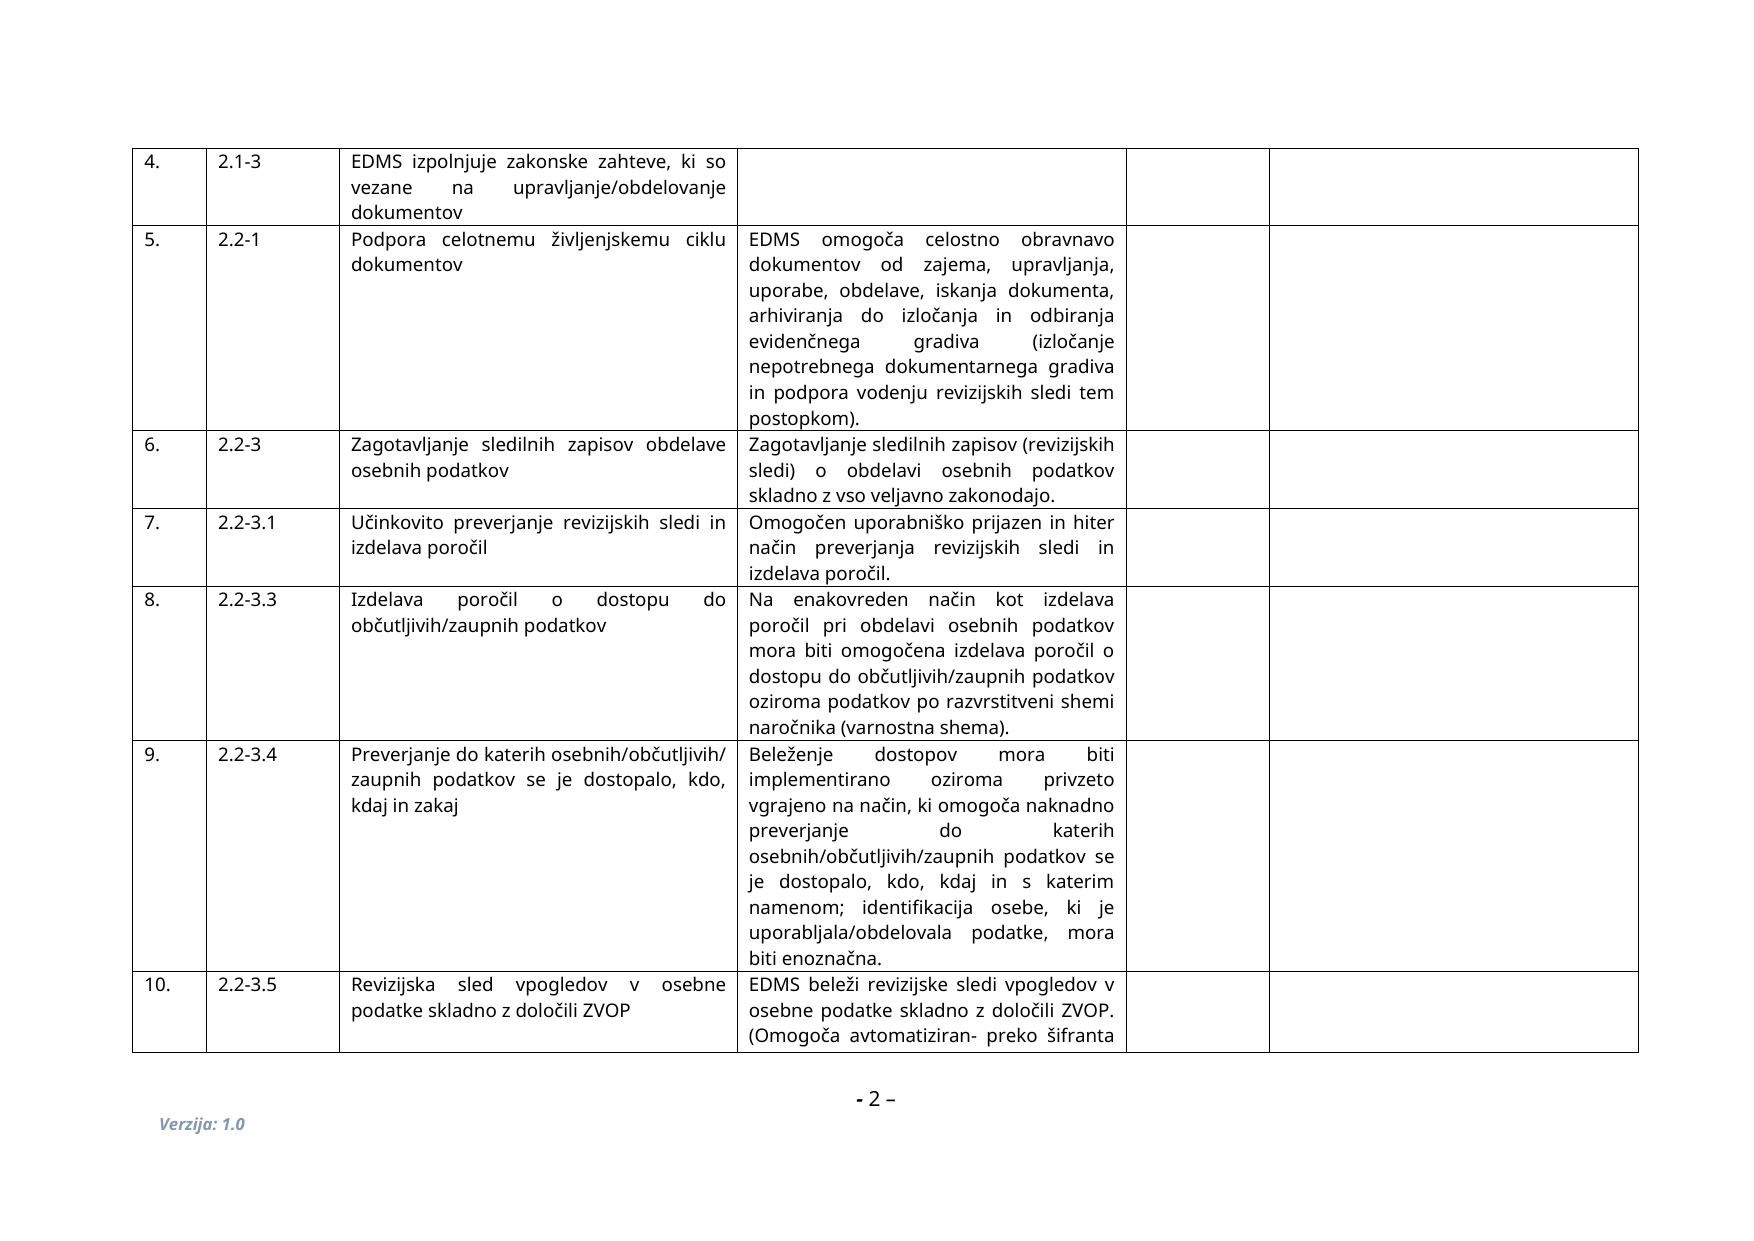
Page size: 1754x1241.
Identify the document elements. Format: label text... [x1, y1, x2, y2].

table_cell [738, 972, 1126, 1052]
table_cell [1270, 509, 1638, 586]
table_cell Izdelava poročil o dostopu do občutljivih/zaupnih podatkov [340, 587, 737, 740]
table_cell 2.1-3 [207, 149, 339, 225]
table_cell Preverjanje do katerih osebnih/občutljivih/ zaupnih podatkov se je dostopalo, kdo, kdaj in zakaj [340, 741, 737, 971]
table_cell [133, 226, 206, 430]
table_cell [133, 149, 206, 225]
table_cell [133, 509, 206, 586]
table_cell 2.2-3.3 [207, 587, 339, 740]
table_cell Beleženje dostopov mora biti implementirano oziroma privzeto vgrajeno na način, ki omogoča naknadno preverjanje do katerih osebnih/občutljivih/zaupnih podatkov se je dostopalo, kdo, kdaj in s katerim namenom; identifikacija osebe, ki je uporabljala/obdelovala podatke, mora biti enoznačna. [738, 741, 1126, 971]
table_cell [1270, 431, 1638, 508]
table_cell [1127, 431, 1269, 508]
table_cell 2.2-3.5 [207, 972, 339, 1052]
table_cell Na enakovreden način kot izdelava poročil pri obdelavi osebnih podatkov mora biti omogočena izdelava poročil o dostopu do občutljivih/zaupnih podatkov oziroma podatkov po razvrstitveni shemi naročnika (varnostna shema). [738, 587, 1126, 740]
table_cell [1270, 226, 1638, 430]
table_cell Učinkovito preverjanje revizijskih sledi in izdelava poročil [340, 509, 737, 586]
table_cell 2.2-3.4 [207, 741, 339, 971]
table_cell Podpora celotnemu življenjskemu ciklu dokumentov [340, 226, 737, 430]
table_cell [133, 741, 206, 971]
table_cell EDMS izpolnjuje zakonske zahteve, ki so vezane na upravljanje/obdelovanje dokumentov [340, 149, 737, 225]
table_cell [1127, 149, 1269, 225]
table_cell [340, 972, 737, 1052]
table_cell [1127, 972, 1269, 1052]
table_cell 2.2-3 [207, 431, 339, 508]
table_cell [1127, 741, 1269, 971]
table_cell [1127, 587, 1269, 740]
table_cell [133, 972, 206, 1052]
table_cell [133, 587, 206, 740]
table_cell EDMS omogoča celostno obravnavo dokumentov od zajema, upravljanja, uporabe, obdelave, iskanja dokumenta, arhiviranja do izločanja in odbiranja evidenčnega gradiva (izločanje nepotrebnega dokumentarnega gradiva in podpora vodenju revizijskih sledi tem postopkom). [738, 226, 1126, 430]
table_cell 2.2-3.1 [207, 509, 339, 586]
table_cell [738, 149, 1126, 225]
table_cell 2.2-1 [207, 226, 339, 430]
table_cell [1270, 741, 1638, 971]
table_cell Zagotavljanje sledilnih zapisov obdelave osebnih podatkov [340, 431, 737, 508]
table_cell [1270, 587, 1638, 740]
table_cell [1127, 226, 1269, 430]
table_cell Zagotavljanje sledilnih zapisov (revizijskih sledi) o obdelavi osebnih podatkov skladno z vso veljavno zakonodajo. [738, 431, 1126, 508]
table_cell Omogočen uporabniško prijazen in hiter način preverjanja revizijskih sledi in izdelava poročil. [738, 509, 1126, 586]
table_cell [133, 431, 206, 508]
table_cell [1127, 509, 1269, 586]
table_cell [1270, 972, 1638, 1052]
table_cell [1270, 149, 1638, 225]
